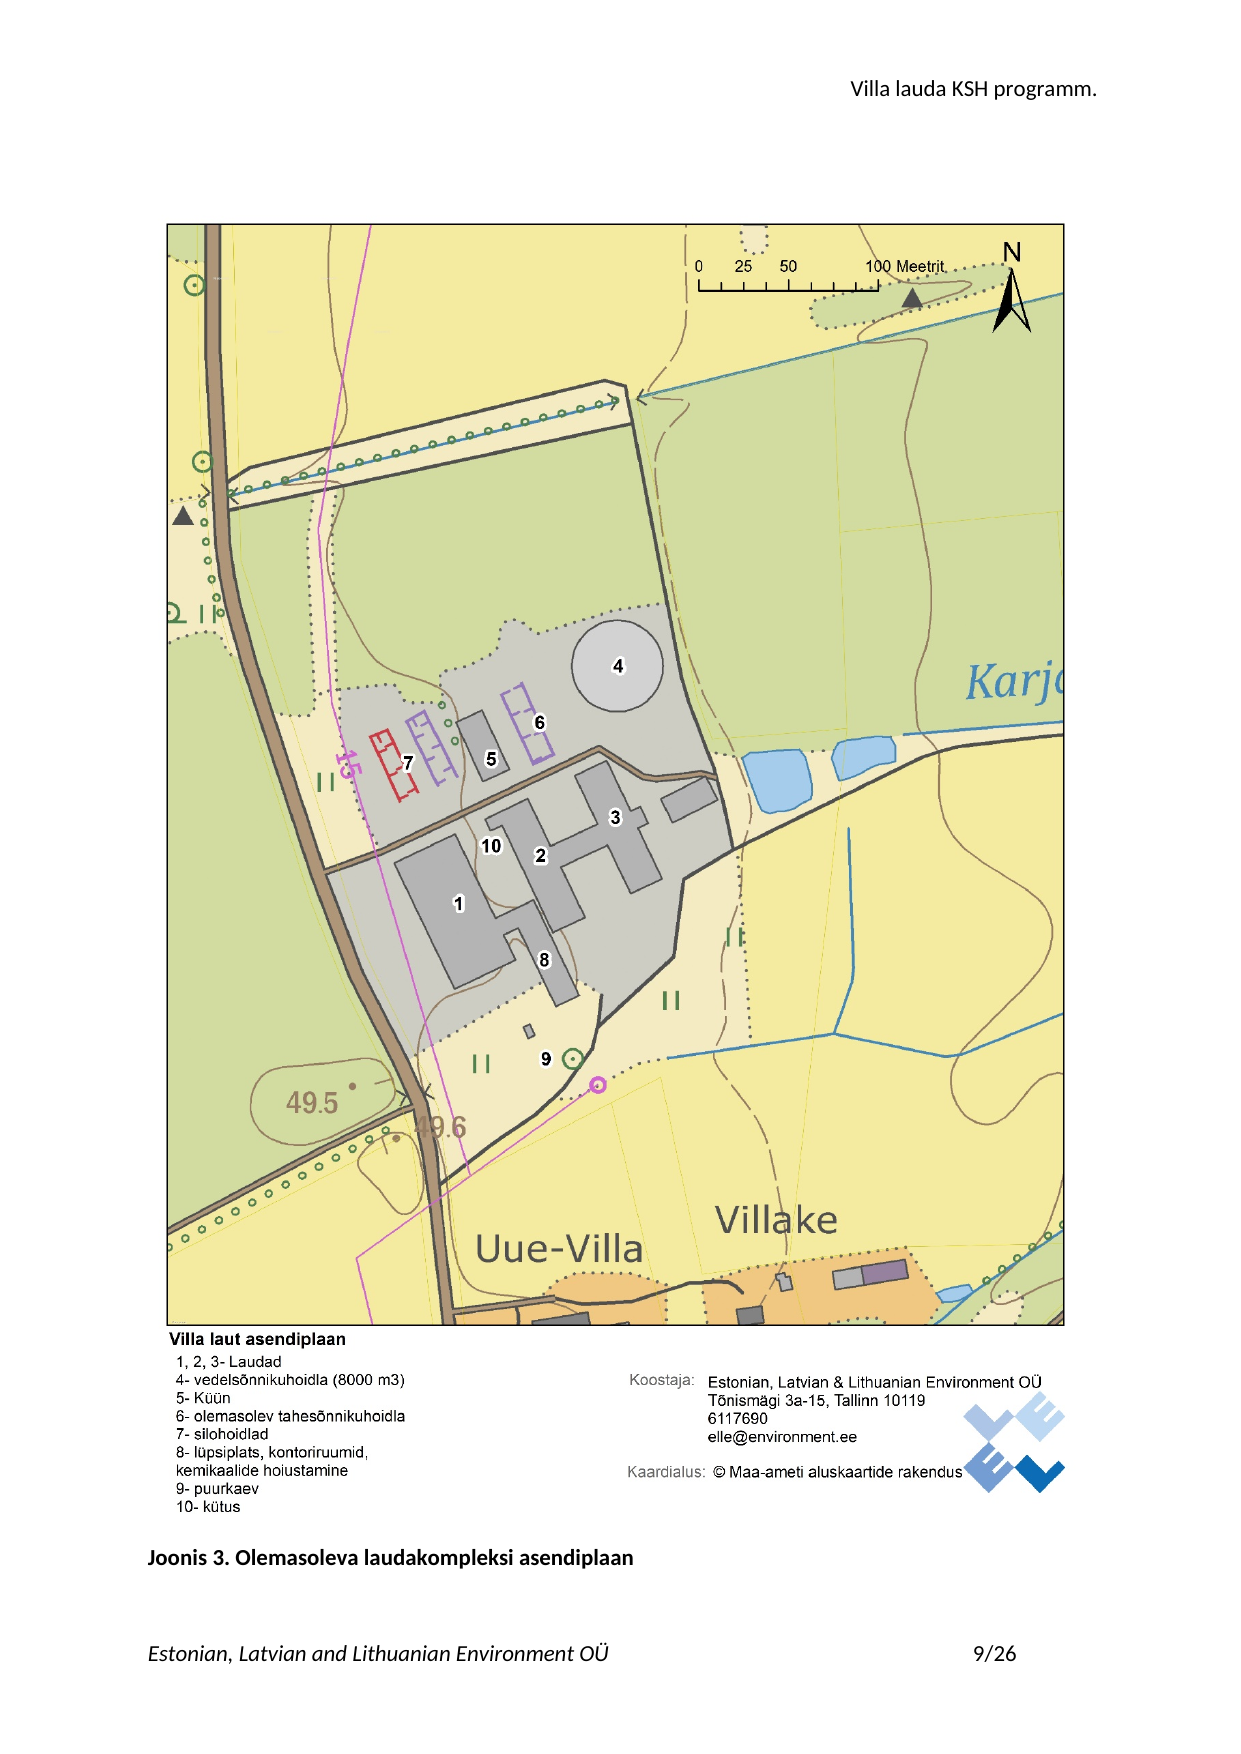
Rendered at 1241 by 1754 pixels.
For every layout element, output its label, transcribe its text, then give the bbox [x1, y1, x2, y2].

picture [147, 205, 1084, 1531]
